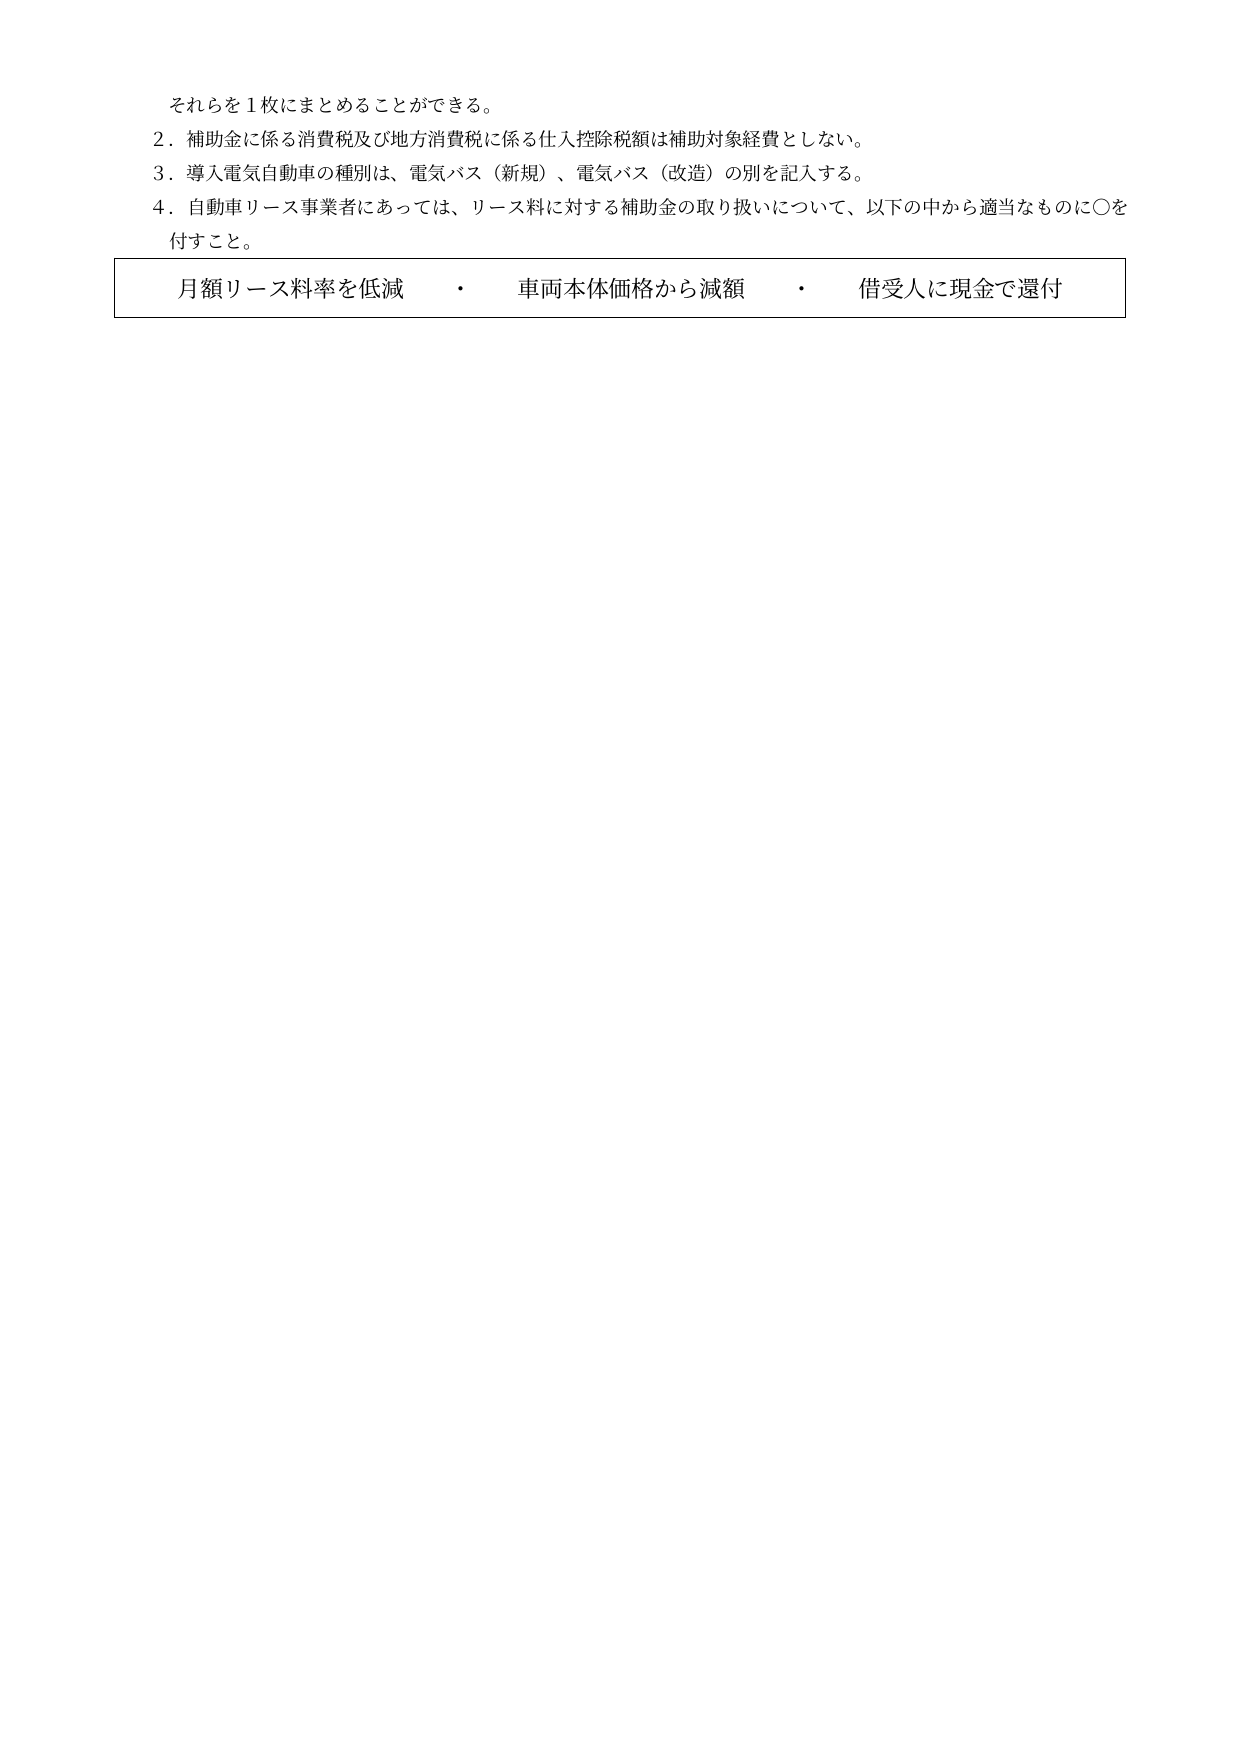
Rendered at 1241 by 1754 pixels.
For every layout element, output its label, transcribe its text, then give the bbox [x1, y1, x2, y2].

text ２．補助金に係る消費税及び地方消費税に係る仕入控除税額は補助対象経費としない。 [149, 122, 1130, 156]
text ４．自動車リース事業者にあっては、リース料に対する補助金の取り扱いについて、以下の中から適当なものに○を付すこと。 [149, 189, 1130, 257]
table_header 月額リース料率を低減 ・ 車両本体価格から減額 ・ 借受人に現金で還付 [115, 259, 1125, 317]
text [94, 88, 1130, 122]
text ３．導入電気自動車の種別は、電気バス（新規）、電気バス（改造）の別を記入する。 [149, 156, 1130, 189]
